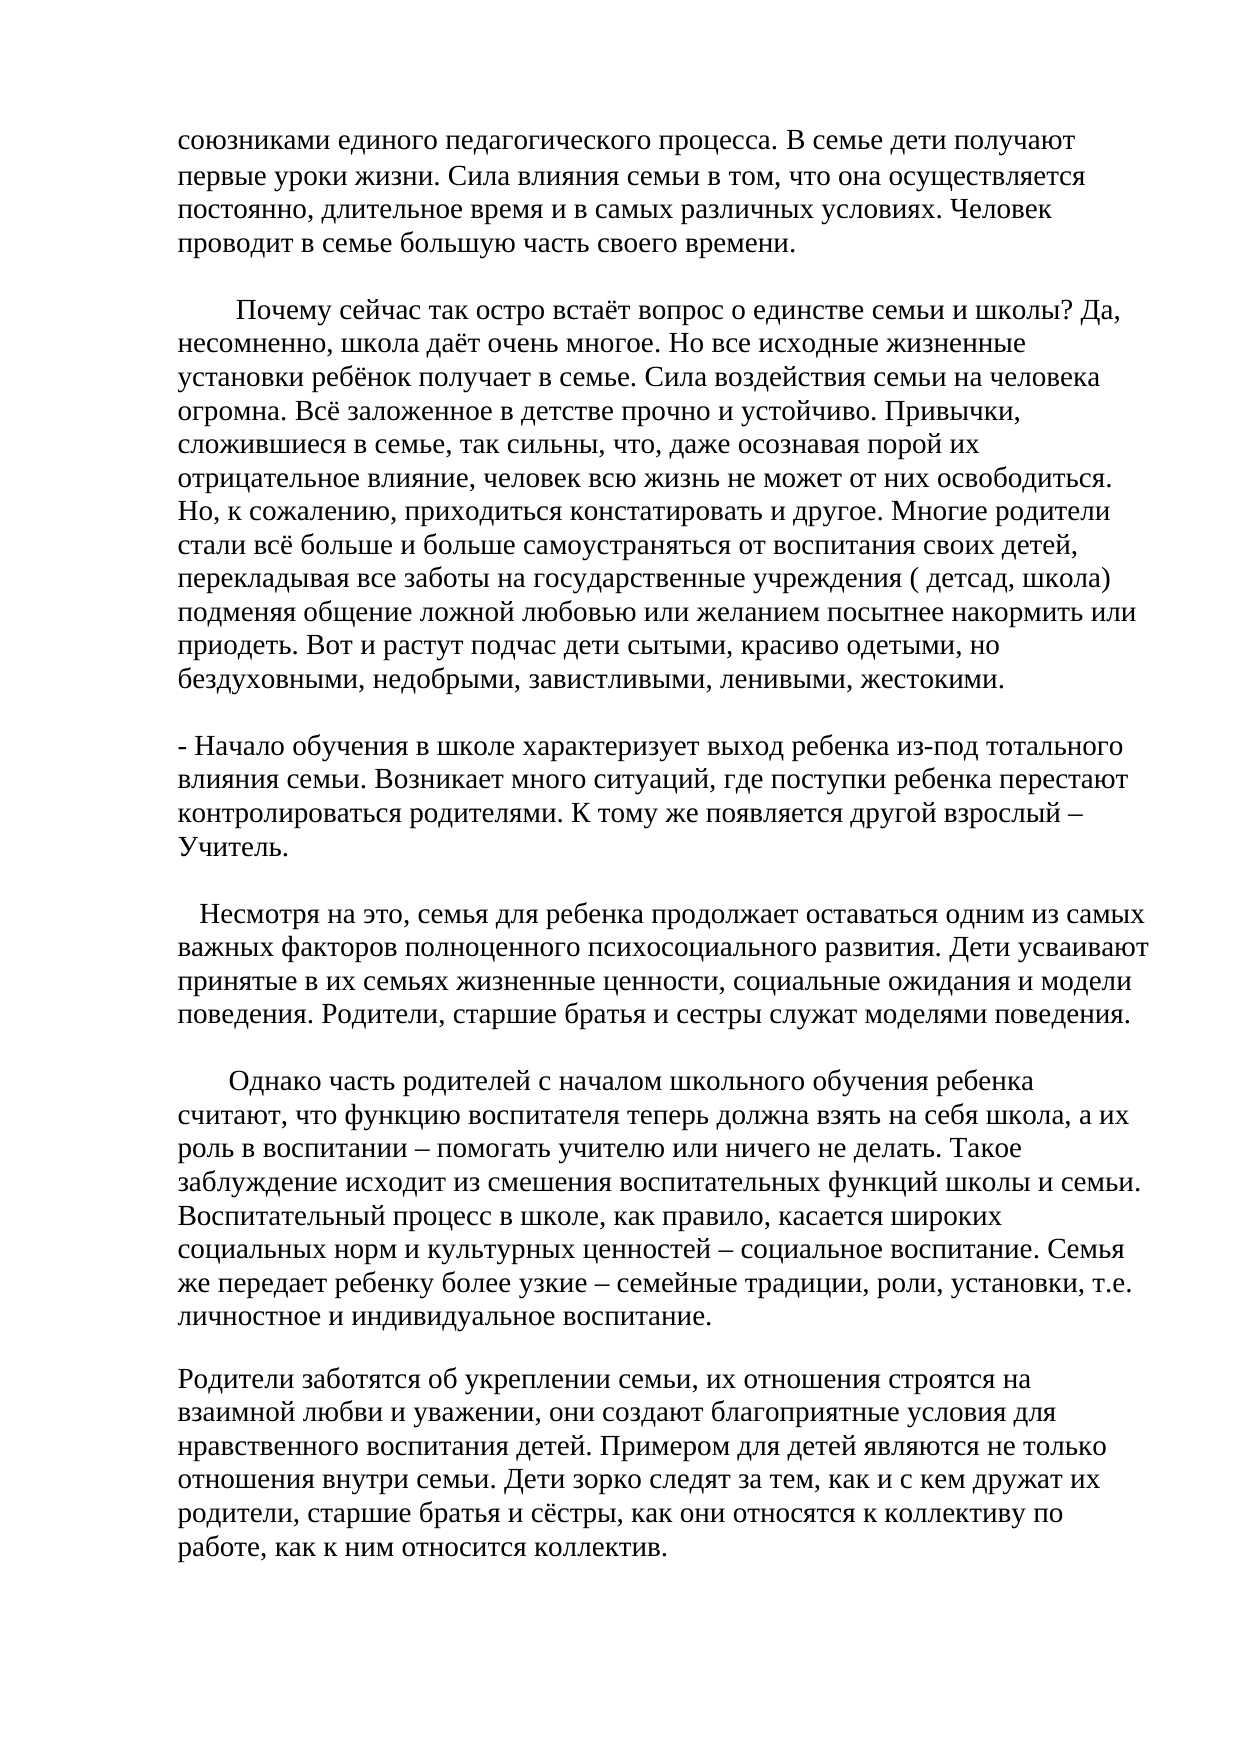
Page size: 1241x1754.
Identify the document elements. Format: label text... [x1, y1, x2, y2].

text Несмотря на это, семья для ребенка продолжает оставаться одним из самых важных факторов полноценного психосоциального развития. Дети усваивают принятые в их семьях жизненные ценности, социальные ожидания и модели поведения. Родители, старшие братья и сестры служат моделями поведения. [177, 896, 1152, 1030]
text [177, 118, 1152, 258]
text Но, к сожалению, приходиться констатировать и другое. Многие родители стали всё больше и больше самоустраняться от воспитания своих детей, перекладывая все заботы на государственные учреждения ( детсад, школа) подменяя общение ложной любовью или желанием посытнее накормить или приодеть. Вот и растут подчас дети сытыми, красиво одетыми, но бездуховными, недобрыми, завистливыми, ленивыми, жестокими. [177, 493, 1152, 694]
text - Начало обучения в школе характеризует выход ребенка из-под тотального влияния семьи. Возникает много ситуаций, где поступки ребенка перестают контролироваться родителями. К тому же появляется другой взрослый – Учитель. [177, 728, 1152, 862]
text Родители заботятся об укреплении семьи, их отношения строятся на взаимной любви и уважении, они создают благоприятные условия для нравственного воспитания детей. Примером для детей являются не только отношения внутри семьи. Дети зорко следят за тем, как и с кем дружат их родители, старшие братья и сёстры, как они относятся к коллективу по работе, как к ним относится коллектив. [177, 1361, 1152, 1562]
text Однако часть родителей с началом школьного обучения ребенка считают, что функцию воспитателя теперь должна взять на себя школа, а их роль в воспитании – помогать учителю или ничего не делать. Такое заблуждение исходит из смешения воспитательных функций школы и семьи. Воспитательный процесс в школе, как правило, касается широких социальных норм и культурных ценностей – социальное воспитание. Семья же передает ребенку более узкие – семейные традиции, роли, установки, т.е. личностное и индивидуальное воспитание. [177, 1063, 1152, 1332]
text Почему сейчас так остро встаёт вопрос о единстве семьи и школы? Да, несомненно, школа даёт очень многое. Но все исходные жизненные установки ребёнок получает в семье. Сила воздействия семьи на человека огромна. Всё заложенное в детстве прочно и устойчиво. Привычки, сложившиеся в семье, так сильны, что, даже осознавая порой их отрицательное влияние, человек всю жизнь не может от них освободиться. [177, 292, 1152, 493]
